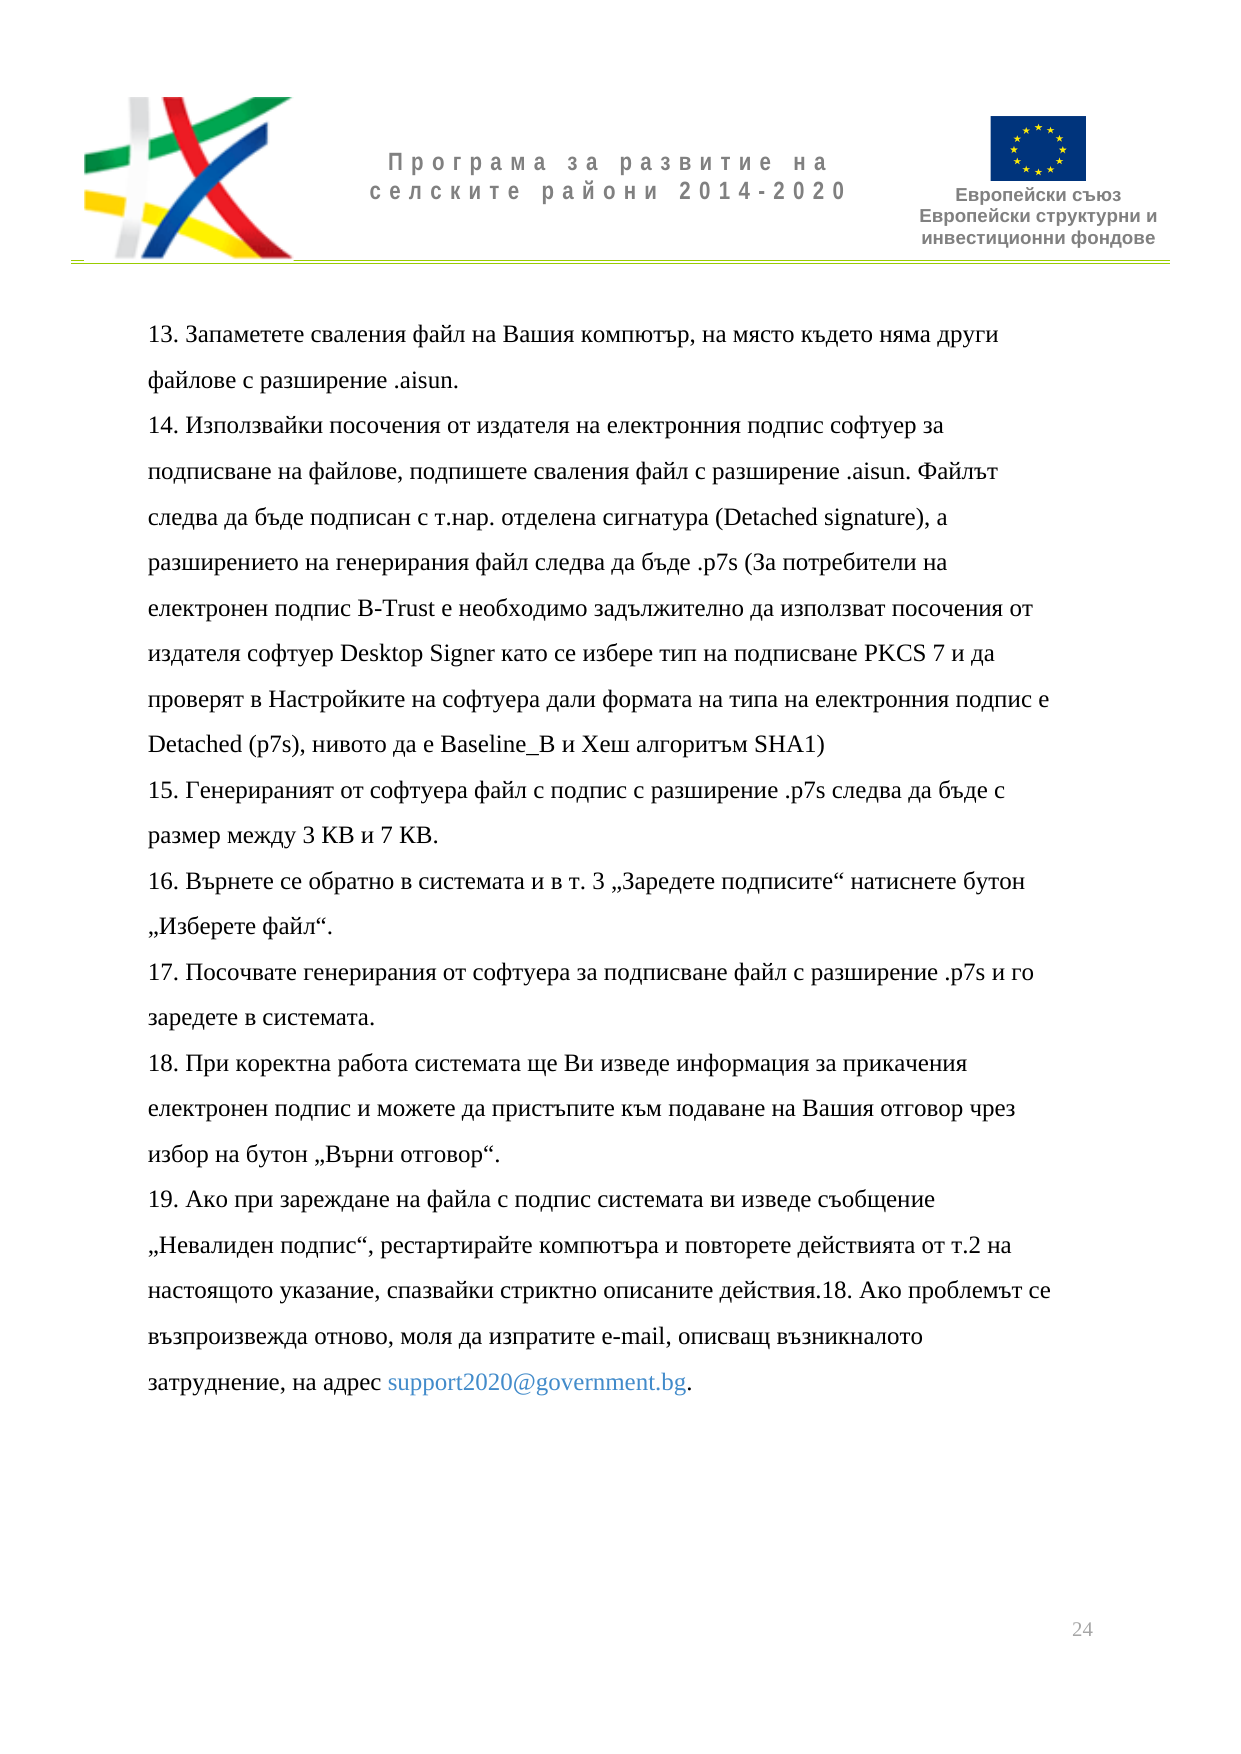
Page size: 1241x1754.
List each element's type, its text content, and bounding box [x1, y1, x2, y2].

text 13. Запаметете сваления файл на Вашия компютър, на място където няма други [148, 264, 1093, 348]
text 14. Използвайки посочения от издателя на електронния подпис софтуер за [148, 411, 1093, 439]
text следва да бъде подписан с т.нар. отделена сигнатура (Detached signature), а [148, 502, 1093, 530]
text Detached (p7s), нивото да е Baseline_B и Хеш алгоритъм SHA1) [148, 729, 1093, 758]
text електронен подпис B-Trust е необходимо задължително да използват посочения от [148, 593, 1093, 621]
text настоящото указание, спазвайки стриктно описаните действия.18. Ако проблемът се [148, 1276, 1093, 1304]
text 17. Посочвате генерирания от софтуера за подписване файл с разширение .p7s и го [148, 957, 1093, 986]
text избор на бутон „Върни отговор“. [148, 1139, 1093, 1168]
text подписване на файлове, подпишете сваления файл с разширение .aisun. Файлът [148, 456, 1093, 485]
text електронен подпис и можете да пристъпите към подаване на Вашия отговор чрез [148, 1093, 1093, 1122]
picture [84, 97, 294, 261]
text файлове с разширение .aisun. [148, 365, 1093, 394]
text „Изберете файл“. [148, 911, 1093, 940]
text 18. При коректна работа системата ще Ви изведе информация за прикачения [148, 1048, 1093, 1077]
text 15. Генерираният от софтуера файл с подпис с разширение .p7s следва да бъде с [148, 775, 1093, 803]
text проверят в Настройките на софтуера дали формата на типа на електронния подпис е [148, 684, 1093, 712]
text размер между 3 КB и 7 КB. [148, 820, 1093, 849]
text 19. Ако при зареждане на файла с подпис системата ви изведе съобщение [148, 1184, 1093, 1213]
text възпроизвежда отново, моля да изпратите e-mail, описващ възникналото [148, 1321, 1093, 1350]
text разширението на генерирания файл следва да бъде .p7s (За потребители на [148, 547, 1093, 576]
text 16. Върнете се обратно в системата и в т. 3 „Заредете подписите“ натиснете бутон [148, 866, 1093, 894]
text издателя софтуер Desktop Signer като се избере тип на подписване PKCS 7 и да [148, 638, 1093, 667]
text 13. Запаметете сваления файл на Вашия компютър, на място където няма други [148, 54, 1093, 260]
text заредете в системата. [148, 1002, 1093, 1031]
text „Невалиден подпис“, рестартирайте компютъра и повторете действията от т.2 на [148, 1230, 1093, 1259]
text затруднение, на адрес support2020@government.bg. [148, 1367, 1093, 1395]
